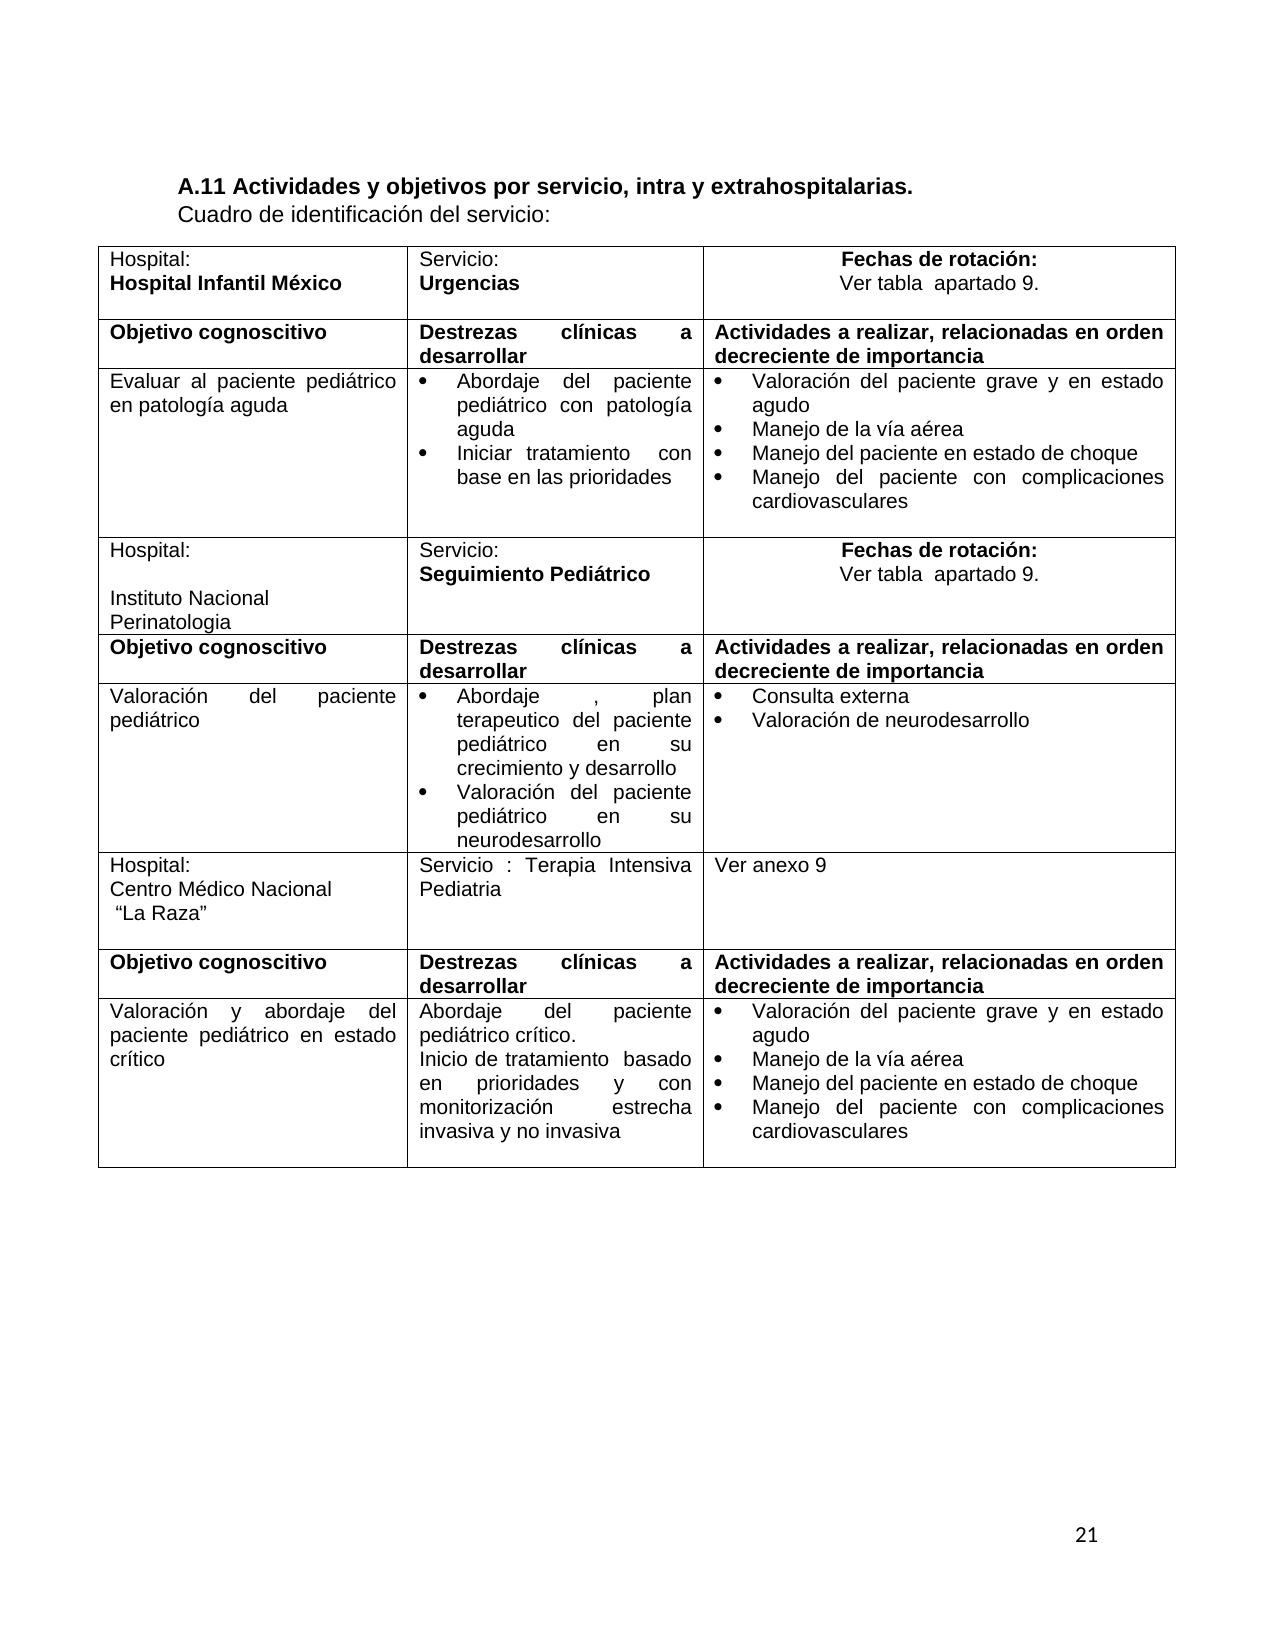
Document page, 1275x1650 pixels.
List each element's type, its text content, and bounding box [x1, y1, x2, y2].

table_cell Actividades a realizar, relacionadas en orden decreciente de importancia [704, 950, 1175, 998]
text Cuadro de identificación del servicio: [177, 201, 1098, 227]
table_cell Hospital: Instituto Nacional Perinatologia [99, 538, 407, 634]
table_cell Destrezas clínicas a desarrollar [408, 950, 703, 998]
table_cell Hospital: Centro Médico Nacional “La Raza” [99, 853, 407, 949]
table_header Fechas de rotación: Ver tabla apartado 9. [704, 247, 1175, 319]
table_cell Valoración del paciente grave y en estado agudo Manejo de la vía aérea Manejo del paciente en estado de choque Manejo del paciente con complicaciones cardiovasculares [704, 999, 1175, 1167]
table_cell Destrezas clínicas a desarrollar [408, 320, 703, 368]
table_cell Objetivo cognoscitivo [99, 320, 407, 368]
table_cell Consulta externa Valoración de neurodesarrollo [704, 684, 1175, 852]
table_cell Valoración del paciente grave y en estado agudo Manejo de la vía aérea Manejo del paciente en estado de choque Manejo del paciente con complicaciones cardiovasculares [704, 369, 1175, 537]
table_cell Valoración y abordaje del paciente pediátrico en estado crítico [99, 999, 407, 1167]
table_cell Ver anexo 9 [704, 853, 1175, 949]
table_cell Servicio : Terapia Intensiva Pediatria [408, 853, 703, 949]
table_cell Abordaje , plan terapeutico del paciente pediátrico en su crecimiento y desarrollo Valoración del paciente pediátrico en su neurodesarrollo [408, 684, 703, 852]
table_cell Destrezas clínicas a desarrollar [408, 635, 703, 683]
table_cell Objetivo cognoscitivo [99, 635, 407, 683]
table_header Hospital: Hospital Infantil México [99, 247, 407, 319]
table_header Servicio: Urgencias [408, 247, 703, 319]
text A.11 Actividades y objetivos por servicio, intra y extrahospitalarias. [177, 173, 1098, 199]
table_cell Abordaje del paciente pediátrico con patología aguda Iniciar tratamiento con base en las prioridades [408, 369, 703, 537]
table_cell Objetivo cognoscitivo [99, 950, 407, 998]
table_cell Abordaje del paciente pediátrico crítico. Inicio de tratamiento basado en prioridades y con monitorización estrecha invasiva y no invasiva [408, 999, 703, 1167]
table_cell Actividades a realizar, relacionadas en orden decreciente de importancia [704, 320, 1175, 368]
table_cell Servicio: Seguimiento Pediátrico [408, 538, 703, 634]
table_cell Valoración del paciente pediátrico [99, 684, 407, 852]
table_cell Actividades a realizar, relacionadas en orden decreciente de importancia [704, 635, 1175, 683]
table_cell Fechas de rotación: Ver tabla apartado 9. [704, 538, 1175, 634]
table_cell Evaluar al paciente pediátrico en patología aguda [99, 369, 407, 537]
